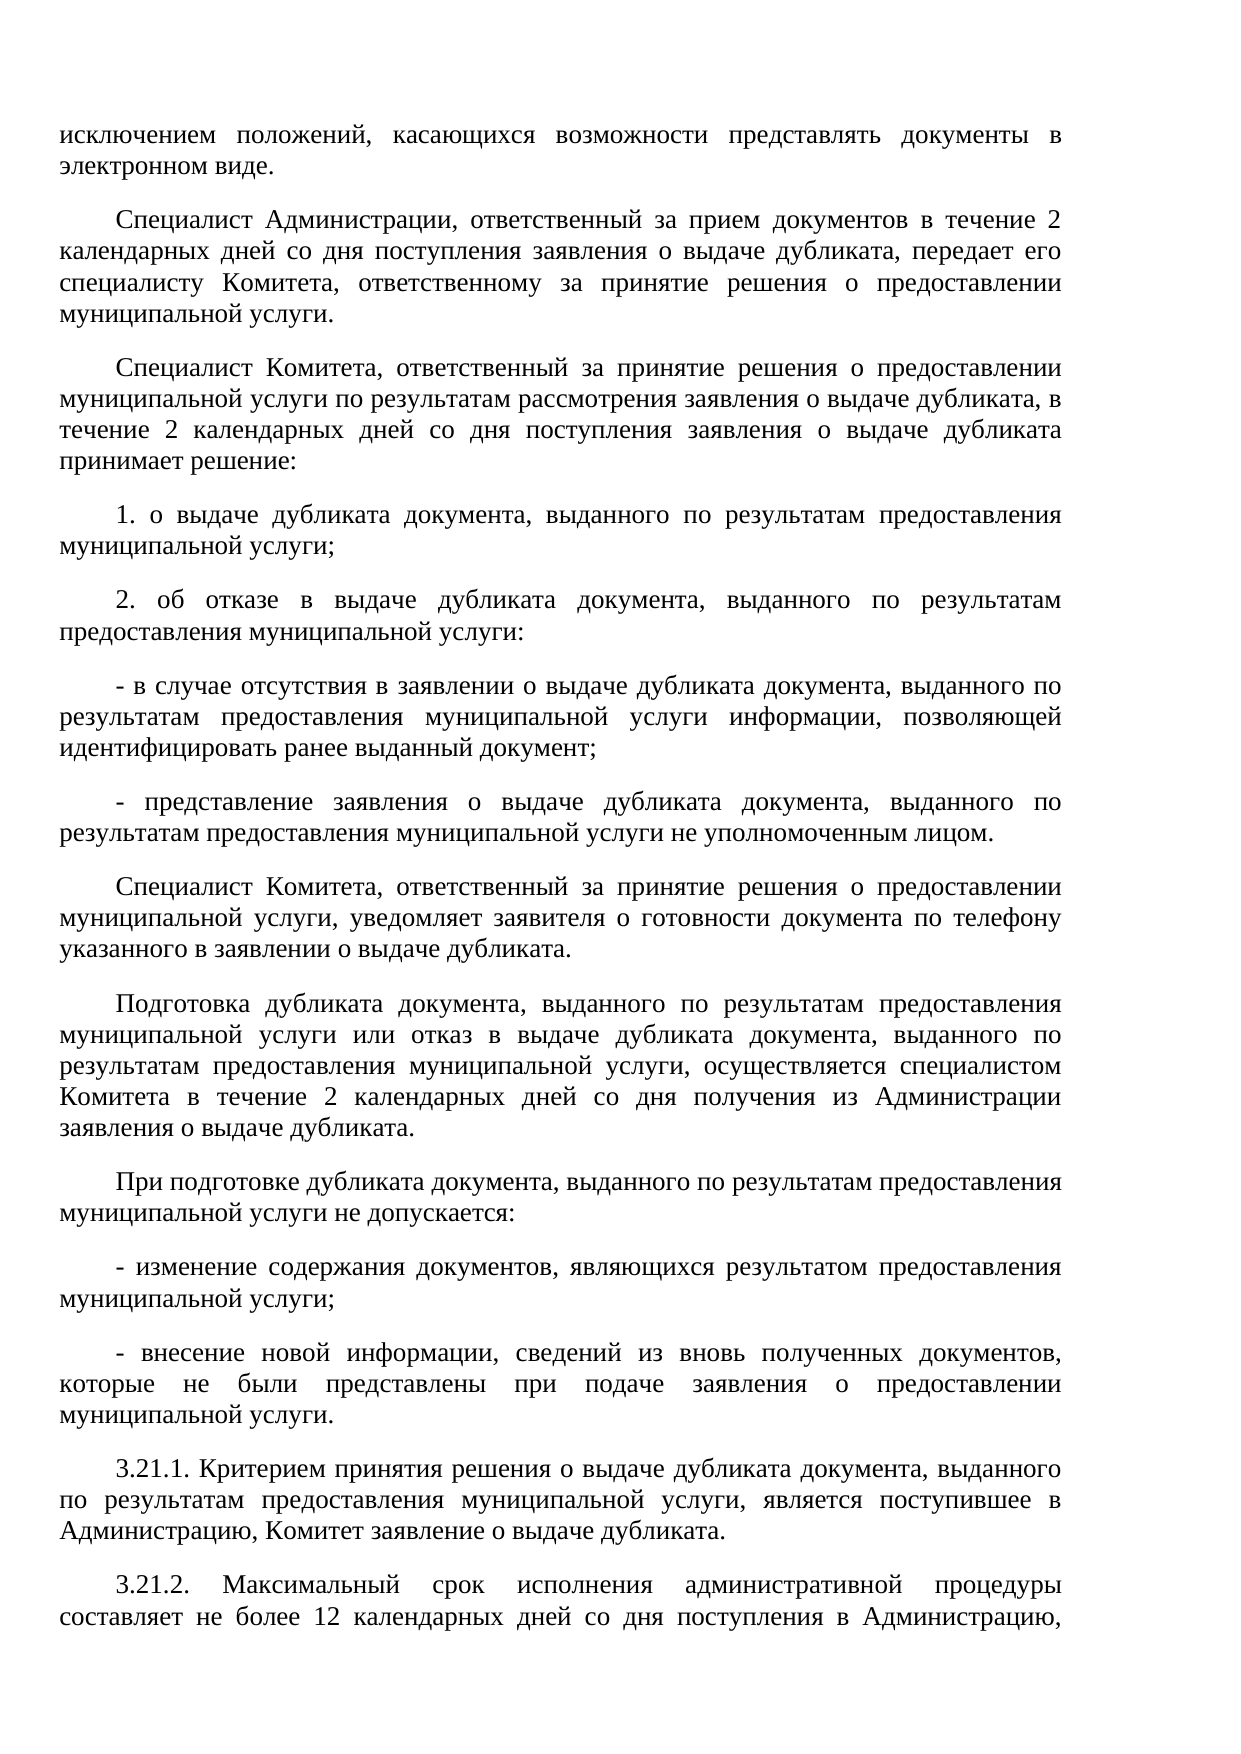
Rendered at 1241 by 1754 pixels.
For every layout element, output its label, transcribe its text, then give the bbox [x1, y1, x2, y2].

text - представление заявления о выдаче дубликата документа, выданного по результатам предоставления муниципальной услуги не уполномоченным лицом. [59, 785, 1063, 847]
text 3.21.1. Критерием принятия решения о выдаче дубликата документа, выданного по результатам предоставления муниципальной услуги, является поступившее в Администрацию, Комитет заявление о выдаче дубликата. [59, 1452, 1063, 1546]
text При подготовке дубликата документа, выданного по результатам предоставления муниципальной услуги не допускается: [59, 1165, 1063, 1228]
text Специалист Администрации, ответственный за прием документов в течение 2 календарных дней со дня поступления заявления о выдаче дубликата, передает его специалисту Комитета, ответственному за принятие решения о предоставлении муниципальной услуги. [59, 203, 1063, 328]
text - изменение содержания документов, являющихся результатом предоставления муниципальной услуги; [59, 1251, 1063, 1313]
text - в случае отсутствия в заявлении о выдаче дубликата документа, выданного по результатам предоставления муниципальной услуги информации, позволяющей идентифицировать ранее выданный документ; [59, 669, 1063, 762]
text 1. о выдаче дубликата документа, выданного по результатам предоставления муниципальной услуги; [59, 498, 1063, 561]
text 2. об отказе в выдаче дубликата документа, выданного по результатам предоставления муниципальной услуги: [59, 583, 1063, 646]
text Специалист Комитета, ответственный за принятие решения о предоставлении муниципальной услуги, уведомляет заявителя о готовности документа по телефону указанного в заявлении о выдаче дубликата. [59, 870, 1063, 964]
text - внесение новой информации, сведений из вновь полученных документов, которые не были представлены при подаче заявления о предоставлении муниципальной услуги. [59, 1336, 1063, 1429]
text Подготовка дубликата документа, выданного по результатам предоставления муниципальной услуги или отказ в выдаче дубликата документа, выданного по результатам предоставления муниципальной услуги, осуществляется специалистом Комитета в течение 2 календарных дней со дня получения из Администрации заявления о выдаче дубликата. [59, 987, 1063, 1142]
text Специалист Комитета, ответственный за принятие решения о предоставлении муниципальной услуги по результатам рассмотрения заявления о выдаче дубликата, в течение 2 календарных дней со дня поступления заявления о выдаче дубликата принимает решение: [59, 351, 1063, 475]
